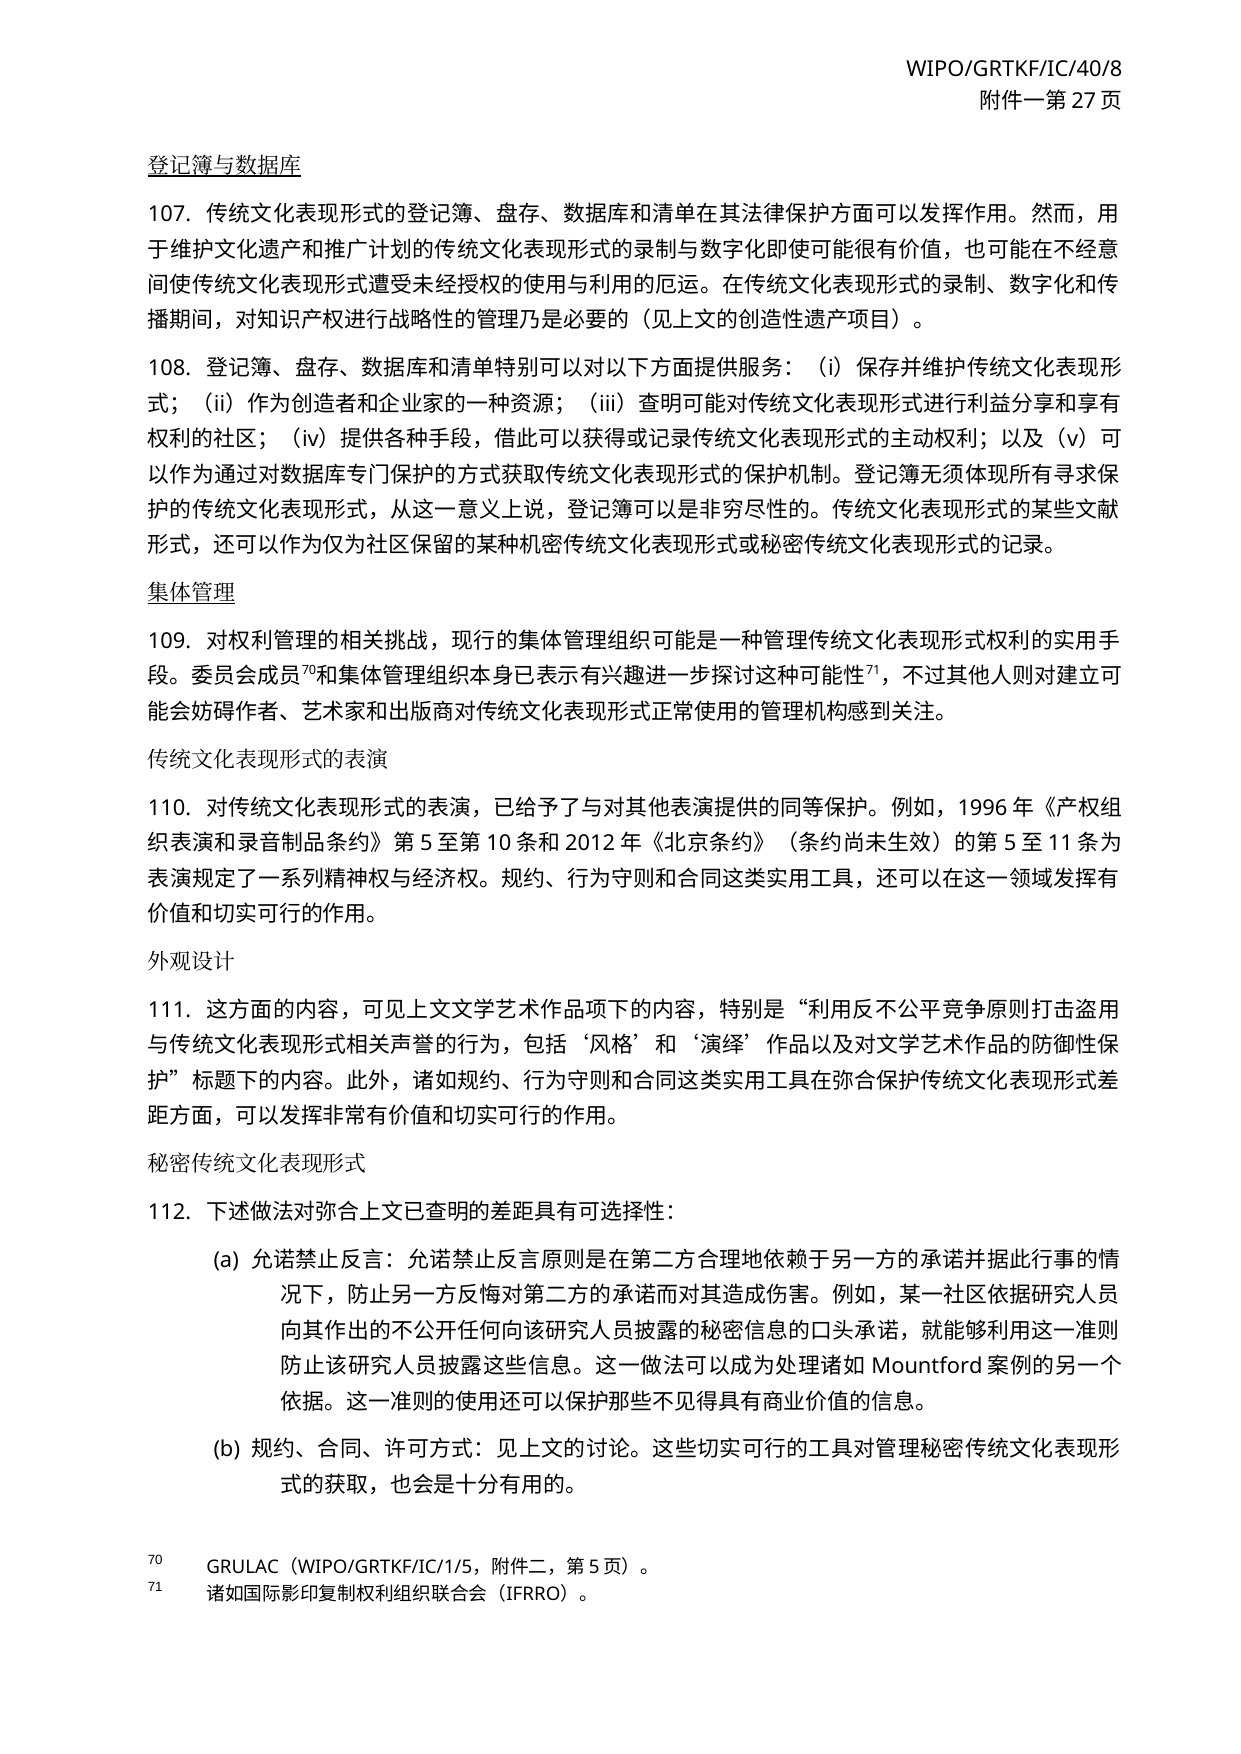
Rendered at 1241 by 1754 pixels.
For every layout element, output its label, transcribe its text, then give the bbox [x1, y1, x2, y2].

list 规约、合同、许可方式：见上文的讨论。这些切实可行的工具对管理秘密传统文化表现形式的获取，也会是十分有用的。 [213, 1428, 1122, 1499]
subtitle 外观设计 [148, 940, 1122, 976]
list 允诺禁止反言：允诺禁止反言原则是在第二方合理地依赖于另一方的承诺并据此行事的情况下，防止另一方反悔对第二方的承诺而对其造成伤害。例如，某一社区依据研究人员向其作出的不公开任何向该研究人员披露的秘密信息的口头承诺，就能够利用这一准则防止该研究人员披露这些信息。这一做法可以成为处理诸如Mountford案例的另一个依据。这一准则的使用还可以保护那些不见得具有商业价值的信息。 [213, 1238, 1122, 1415]
list 对传统文化表现形式的表演，已给予了与对其他表演提供的同等保护。例如，1996年《产权组织表演和录音制品条约》第5至第10条和2012年《北京条约》（条约尚未生效）的第5至11条为表演规定了一系列精神权与经济权。规约、行为守则和合同这类实用工具，还可以在这一领域发挥有价值和切实可行的作用。 [148, 786, 1122, 928]
subtitle 登记簿与数据库 [148, 144, 1122, 180]
list 登记簿、盘存、数据库和清单特别可以对以下方面提供服务：（i）保存并维护传统文化表现形式；（ii）作为创造者和企业家的一种资源；（iii）查明可能对传统文化表现形式进行利益分享和享有权利的社区；（iv）提供各种手段，借此可以获得或记录传统文化表现形式的主动权利；以及（v）可以作为通过对数据库专门保护的方式获取传统文化表现形式的保护机制。登记簿无须体现所有寻求保护的传统文化表现形式，从这一意义上说，登记簿可以是非穷尽性的。传统文化表现形式的某些文献形式，还可以作为仅为社区保留的某种机密传统文化表现形式或秘密传统文化表现形式的记录。 [148, 347, 1122, 559]
list 这方面的内容，可见上文文学艺术作品项下的内容，特别是“利用反不公平竞争原则打击盗用与传统文化表现形式相关声誉的行为，包括‘风格’和‘演绎’作品以及对文学艺术作品的防御性保护”标题下的内容。此外，诸如规约、行为守则和合同这类实用工具在弥合保护传统文化表现形式差距方面，可以发挥非常有价值和切实可行的作用。 [148, 988, 1122, 1130]
list 传统文化表现形式的登记簿、盘存、数据库和清单在其法律保护方面可以发挥作用。然而，用于维护文化遗产和推广计划的传统文化表现形式的录制与数字化即使可能很有价值，也可能在不经意间使传统文化表现形式遭受未经授权的使用与利用的厄运。在传统文化表现形式的录制、数字化和传播期间，对知识产权进行战略性的管理乃是必要的（见上文的创造性遗产项目）。 [148, 192, 1122, 334]
subtitle 集体管理 [148, 572, 1122, 607]
list 下述做法对弥合上文已查明的差距具有可选择性： [148, 1190, 1122, 1226]
subtitle 秘密传统文化表现形式 [148, 1142, 1122, 1178]
subtitle 传统文化表现形式的表演 [148, 738, 1122, 774]
list 对权利管理的相关挑战，现行的集体管理组织可能是一种管理传统文化表现形式权利的实用手段。委员会成员和集体管理组织本身已表示有兴趣进一步探讨这种可能性，不过其他人则对建立可能会妨碍作者、艺术家和出版商对传统文化表现形式正常使用的管理机构感到关注。 [148, 619, 1122, 726]
